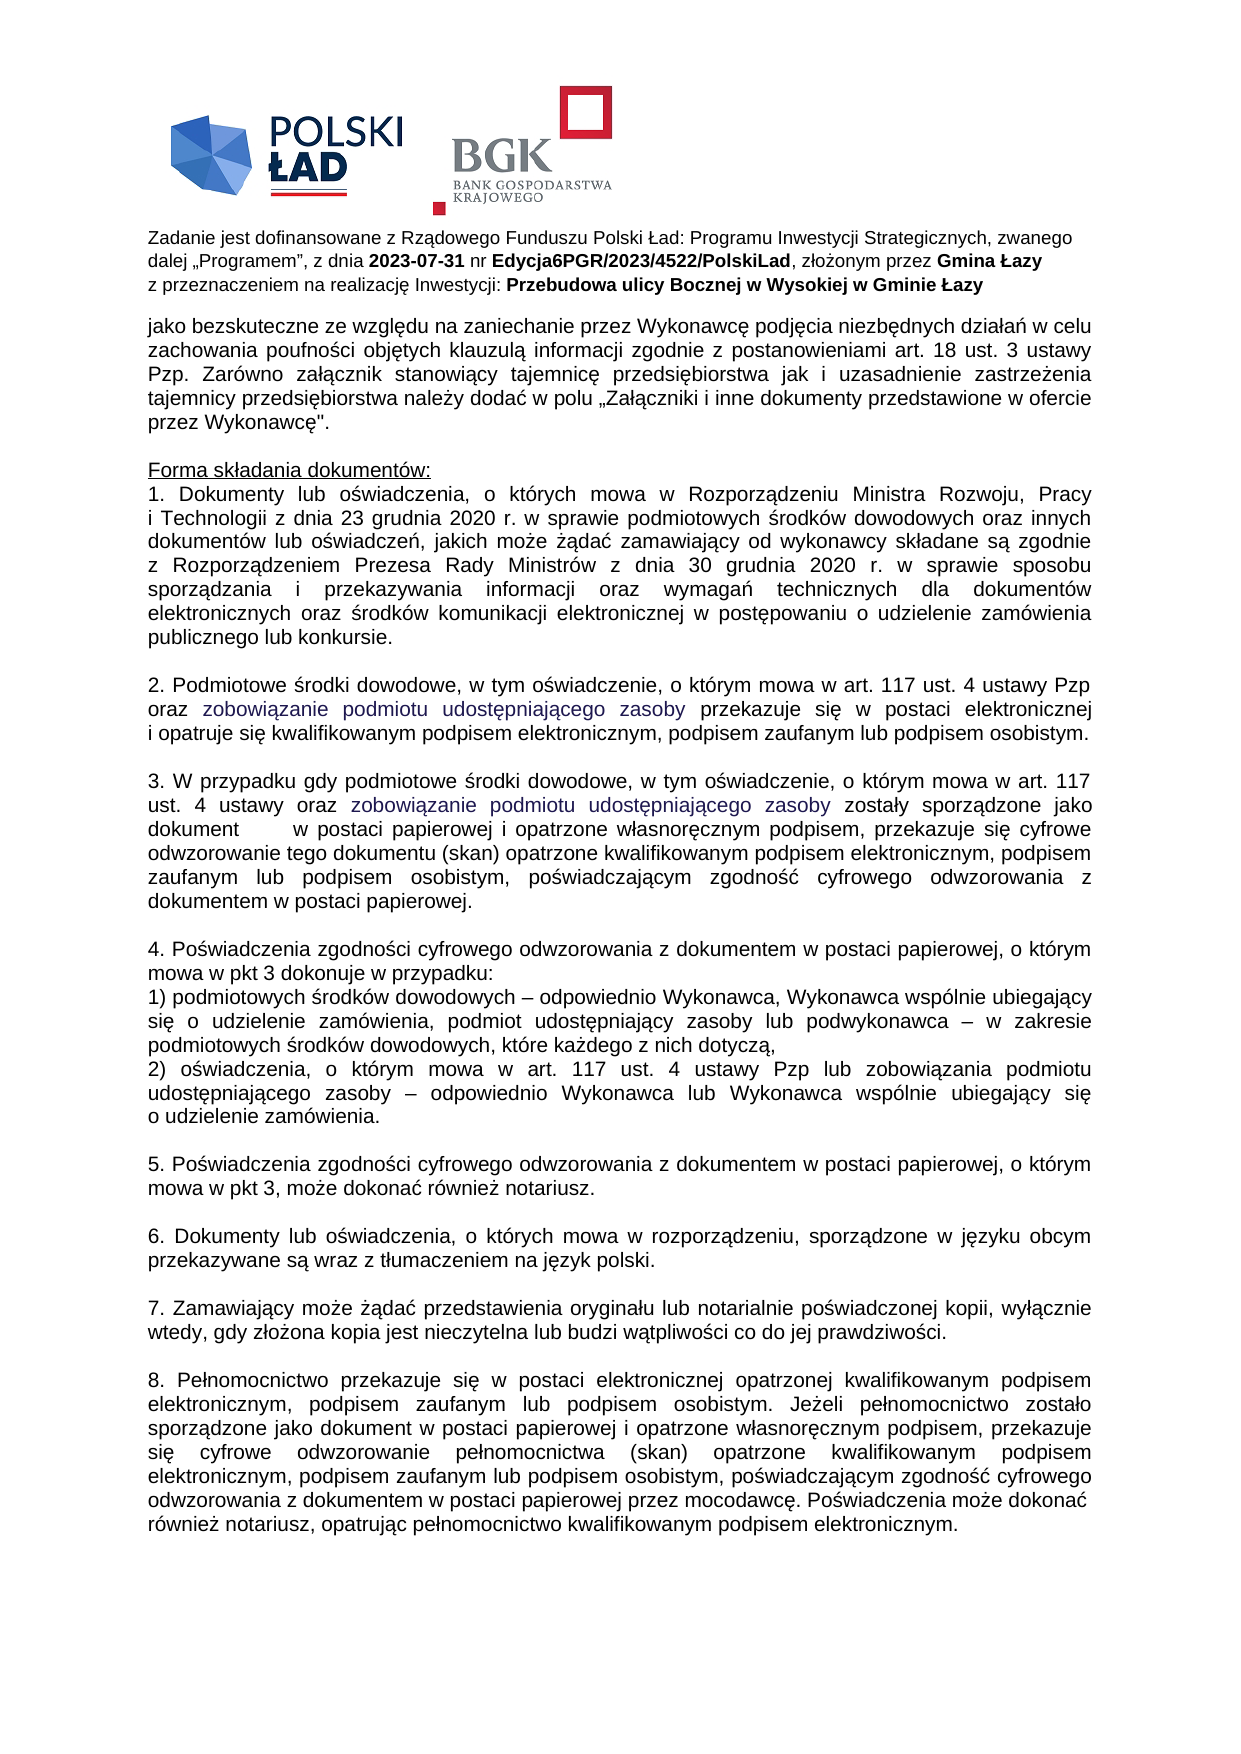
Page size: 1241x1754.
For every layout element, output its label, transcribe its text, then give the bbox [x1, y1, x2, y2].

text 2) oświadczenia, o którym mowa w art. 117 ust. 4 ustawy Pzp lub zobowiązania podmiotu udostępniającego zasoby – odpowiednio Wykonawca lub Wykonawca wspólnie ubiegający się o udzielenie zamówienia. [148, 1056, 1093, 1128]
text 4. Poświadczenia zgodności cyfrowego odwzorowania z dokumentem w postaci papierowej, o którym mowa w pkt 3 dokonuje w przypadku: [148, 937, 1093, 984]
text Forma składania dokumentów: [148, 457, 1093, 481]
text 6. Dokumenty lub oświadczenia, o których mowa w rozporządzeniu, sporządzone w języku obcym przekazywane są wraz z tłumaczeniem na język polski. [148, 1224, 1093, 1272]
text 5. Poświadczenia zgodności cyfrowego odwzorowania z dokumentem w postaci papierowej, o którym mowa w pkt 3, może dokonać również notariusz. [148, 1152, 1093, 1200]
text 1) podmiotowych środków dowodowych – odpowiednio Wykonawca, Wykonawca wspólnie ubiegający się o udzielenie zamówienia, podmiot udostępniający zasoby lub podwykonawca – w zakresie podmiotowych środków dowodowych, które każdego z nich dotyczą, [148, 984, 1093, 1056]
text 7. Zamawiający może żądać przedstawienia oryginału lub notarialnie poświadczonej kopii, wyłącznie wtedy, gdy złożona kopia jest nieczytelna lub budzi wątpliwości co do jej prawdziwości. [148, 1296, 1093, 1344]
text 2. Podmiotowe środki dowodowe, w tym oświadczenie, o którym mowa w art. 117 ust. 4 ustawy Pzp oraz zobowiązanie podmiotu udostępniającego zasoby przekazuje się w postaci elektronicznej i opatruje się kwalifikowanym podpisem elektronicznym, podpisem zaufanym lub podpisem osobistym. [148, 673, 1093, 745]
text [148, 314, 1093, 433]
text 3. W przypadku gdy podmiotowe środki dowodowe, w tym oświadczenie, o którym mowa w art. 117 ust. 4 ustawy oraz zobowiązanie podmiotu udostępniającego zasoby zostały sporządzone jako dokument w postaci papierowej i opatrzone własnoręcznym podpisem, przekazuje się cyfrowe odwzorowanie tego dokumentu (skan) opatrzone kwalifikowanym podpisem elektronicznym, podpisem zaufanym lub podpisem osobistym, poświadczającym zgodność cyfrowego odwzorowania z dokumentem w postaci papierowej. [148, 769, 1093, 913]
text 8. Pełnomocnictwo przekazuje się w postaci elektronicznej opatrzonej kwalifikowanym podpisem elektronicznym, podpisem zaufanym lub podpisem osobistym. Jeżeli pełnomocnictwo zostało sporządzone jako dokument w postaci papierowej i opatrzone własnoręcznym podpisem, przekazuje się cyfrowe odwzorowanie pełnomocnictwa (skan) opatrzone kwalifikowanym podpisem elektronicznym, podpisem zaufanym lub podpisem osobistym, poświadczającym zgodność cyfrowego odwzorowania z dokumentem w postaci papierowej przez mocodawcę. Poświadczenia może dokonać [148, 1368, 1093, 1512]
text 1. Dokumenty lub oświadczenia, o których mowa w Rozporządzeniu Ministra Rozwoju, Pracy i Technologii z dnia 23 grudnia 2020 r. w sprawie podmiotowych środków dowodowych oraz innych dokumentów lub oświadczeń, jakich może żądać zamawiający od wykonawcy składane są zgodnie z Rozporządzeniem Prezesa Rady Ministrów z dnia 30 grudnia 2020 r. w sprawie sposobu sporządzania i przekazywania informacji oraz wymagań technicznych dla dokumentów elektronicznych oraz środków komunikacji elektronicznej w postępowaniu o udzielenie zamówienia publicznego lub konkursie. [148, 481, 1093, 649]
text również notariusz, opatrując pełnomocnictwo kwalifikowanym podpisem elektronicznym. [148, 1512, 1093, 1536]
